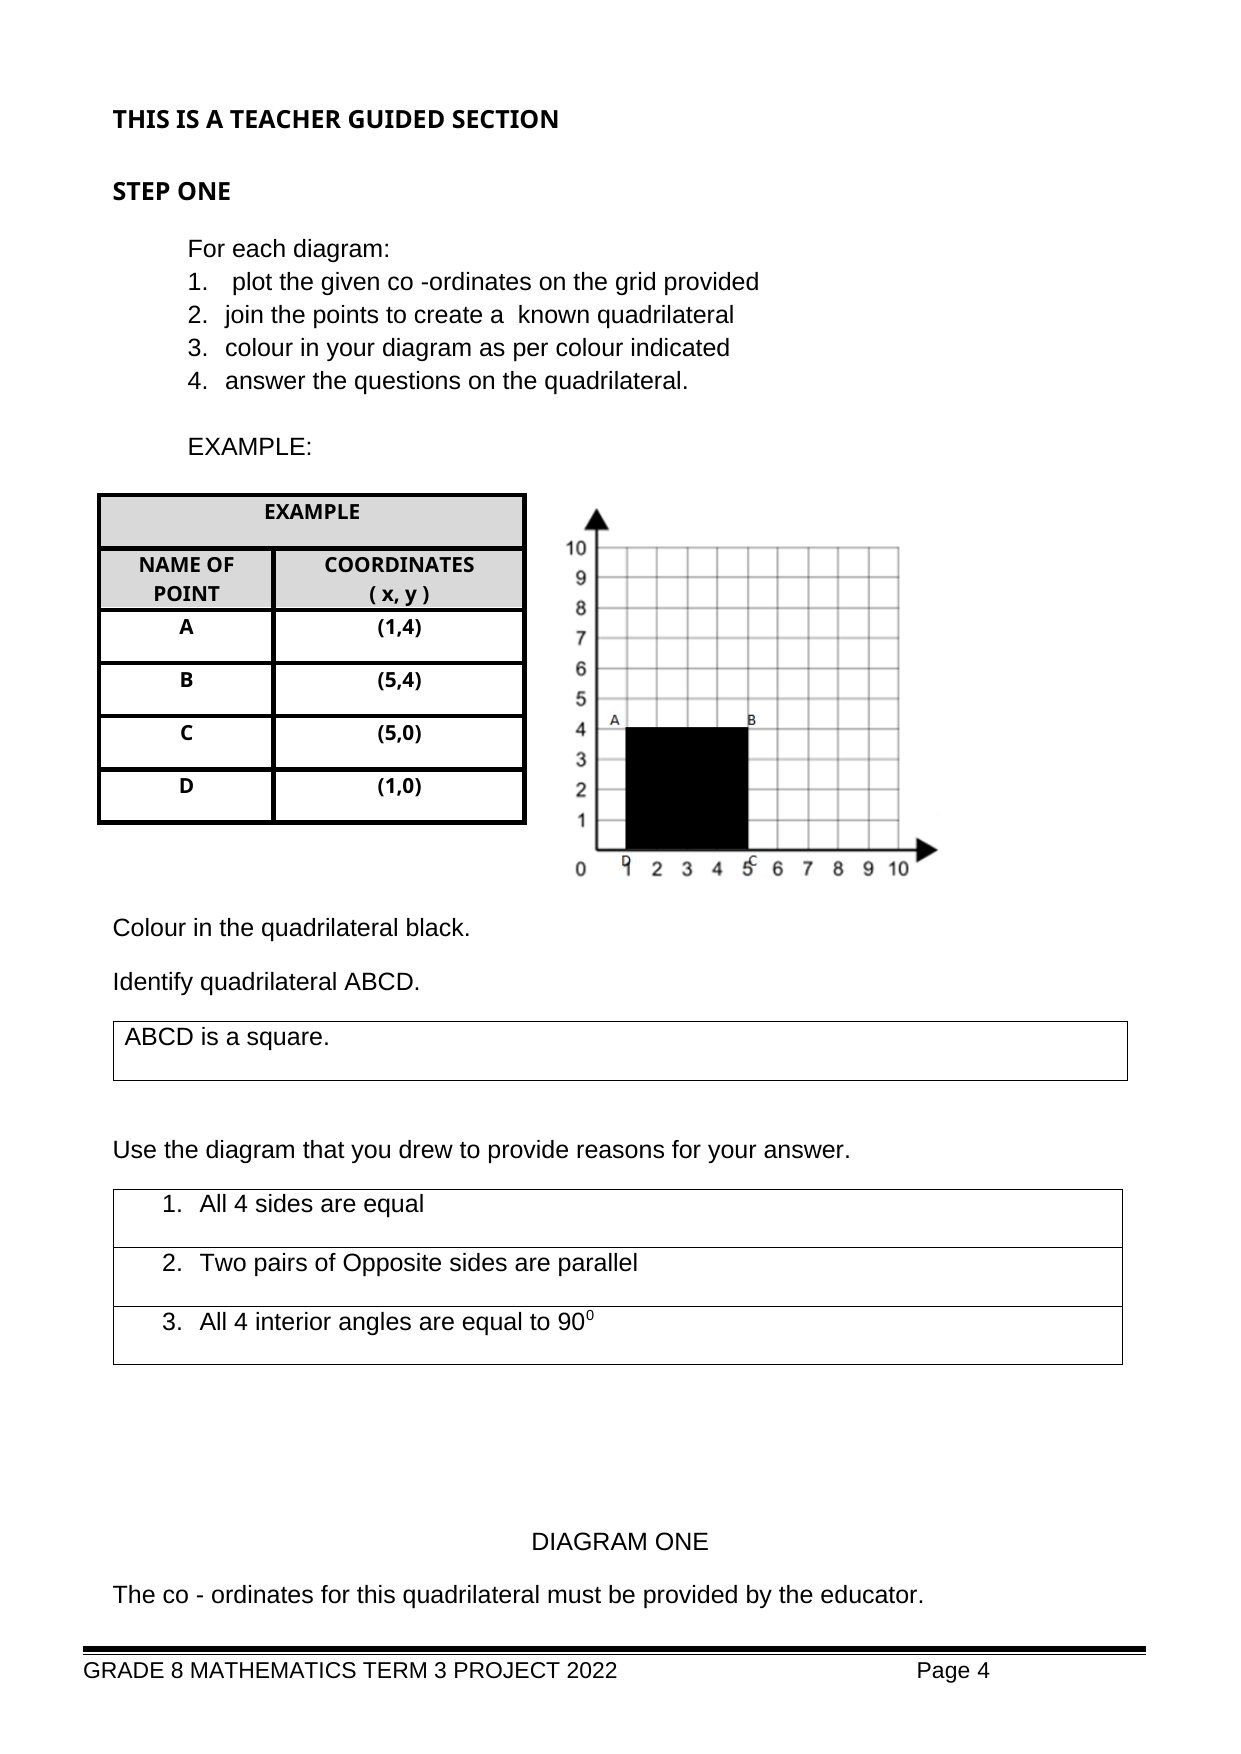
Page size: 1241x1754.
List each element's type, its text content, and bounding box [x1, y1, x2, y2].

table_cell All 4 interior angles are equal to 900 [114, 1307, 1122, 1364]
table_cell (1,4) [276, 612, 522, 661]
table_header EXAMPLE [101, 497, 522, 546]
table_header All 4 sides are equal [114, 1190, 1122, 1247]
list EXAMPLE: [187, 432, 1128, 461]
table_cell A [101, 612, 271, 661]
list join the points to create a known quadrilateral [187, 300, 1128, 328]
list answer the questions on the quadrilateral. [187, 366, 1128, 394]
text The co - ordinates for this quadrilateral must be provided by the educator. [112, 1581, 1128, 1609]
text STEP ONE [112, 174, 1128, 208]
text Identify quadrilateral ABCD. [112, 967, 1128, 996]
text THIS IS A TEACHER GUIDED SECTION [112, 102, 1128, 136]
text Use the diagram that you drew to provide reasons for your answer. [112, 1134, 1128, 1163]
list plot the given co -ordinates on the grid provided [187, 267, 1128, 295]
table_cell (1,0) [276, 772, 522, 820]
text DIAGRAM ONE [112, 1527, 1128, 1555]
table_header ABCD is a square. [114, 1022, 1127, 1080]
table_cell Two pairs of Opposite sides are parallel [114, 1248, 1122, 1306]
list For each diagram: [187, 234, 1128, 262]
picture [543, 497, 948, 888]
table_cell B [101, 665, 271, 714]
table_cell (5,4) [276, 665, 522, 714]
table_cell D [101, 772, 271, 820]
table_cell C [101, 718, 271, 767]
text Colour in the quadrilateral black. [112, 913, 1128, 942]
table_cell COORDINATES ( x, y ) [276, 551, 522, 607]
table_cell NAME OF POINT [101, 551, 271, 607]
table_cell (5,0) [276, 718, 522, 767]
list colour in your diagram as per colour indicated [187, 333, 1128, 361]
